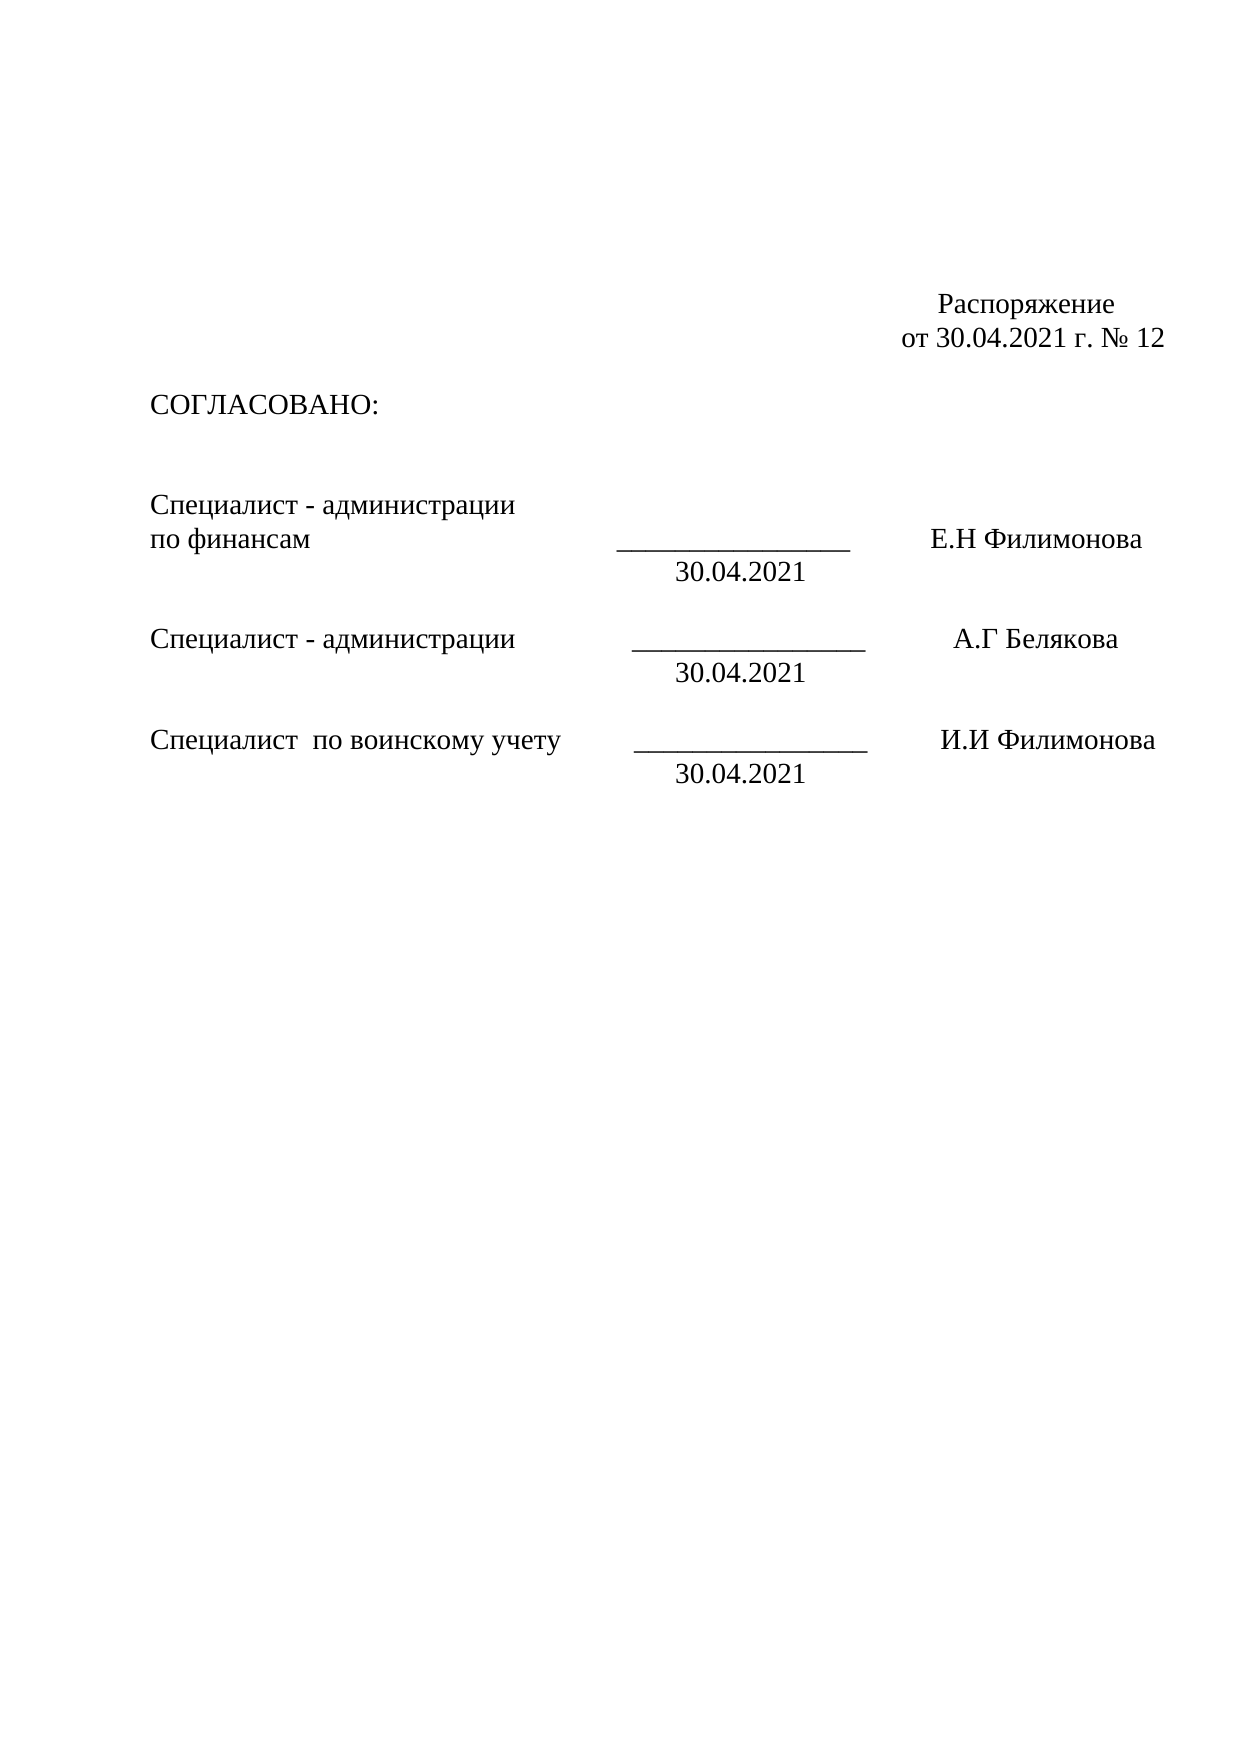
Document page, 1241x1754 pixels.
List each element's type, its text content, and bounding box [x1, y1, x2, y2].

text 30.04.2021 [150, 756, 1200, 789]
text Специалист - администрации ________________ А.Г Белякова [150, 622, 1200, 655]
text 30.04.2021 [150, 655, 1200, 689]
text Специалист по воинскому учету ________________ И.И Филимонова [150, 722, 1200, 756]
text по финансам ________________ Е.Н Филимонова [150, 521, 1200, 554]
text Специалист - администрации [150, 487, 1200, 521]
text 30.04.2021 [150, 554, 1200, 588]
text Распоряжение [150, 286, 1200, 320]
text СОГЛАСОВАНО: [150, 387, 1200, 420]
text от 30.04.2021 г. № 12 [150, 320, 1200, 353]
